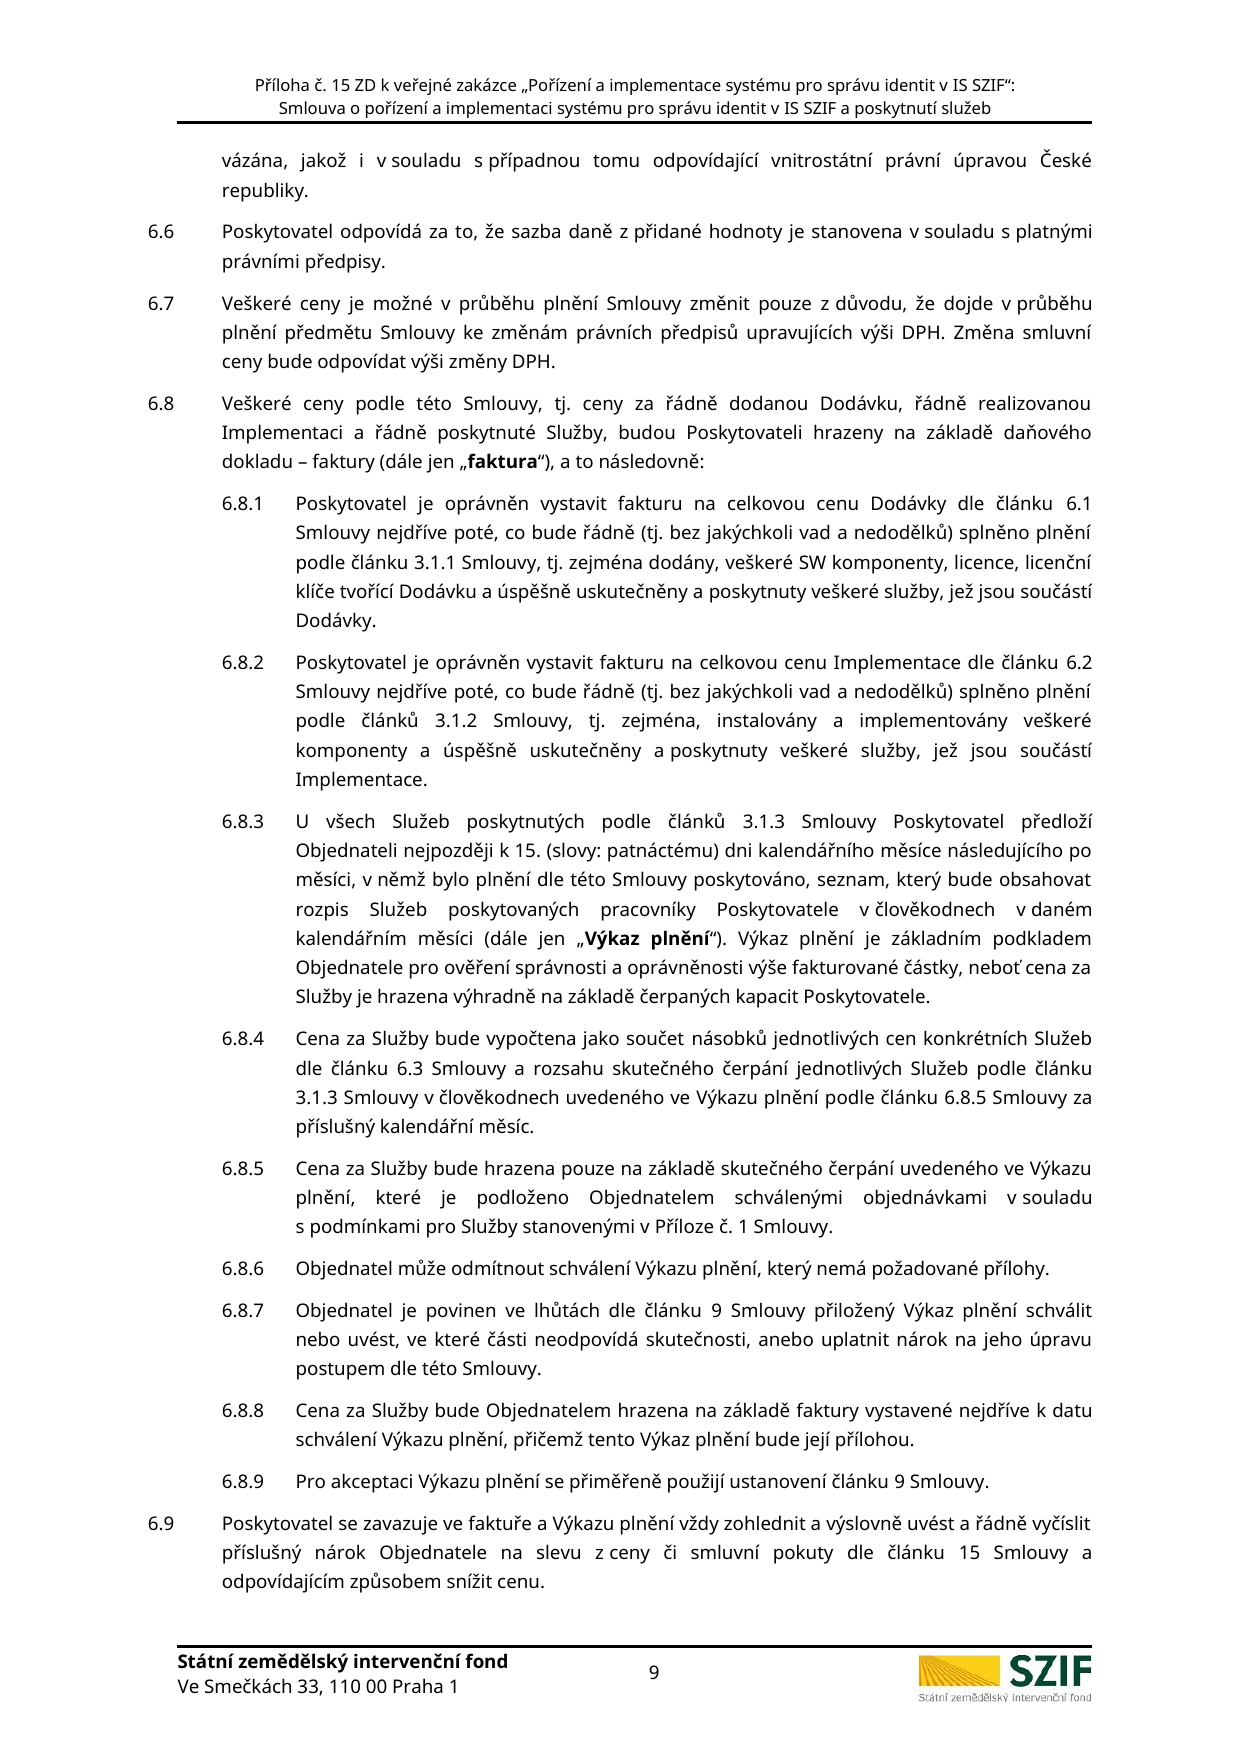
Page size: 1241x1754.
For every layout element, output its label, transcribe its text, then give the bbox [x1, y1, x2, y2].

subtitle Poskytovatel je oprávněn vystavit fakturu na celkovou cenu Dodávky dle článku 6.1 Smlouvy nejdříve poté, co bude řádně (tj. bez jakýchkoli vad a nedodělků) splněno plnění podle článku 3.1.1 Smlouvy, tj. zejména dodány, veškeré SW komponenty, licence, licenční klíče tvořící Dodávku a úspěšně uskutečněny a poskytnuty veškeré služby, jež jsou součástí Dodávky. [222, 490, 1092, 633]
subtitle Poskytovatel odpovídá za to, že sazba daně z přidané hodnoty je stanovena v souladu s platnými právními předpisy. [148, 219, 1092, 273]
picture [915, 1655, 1093, 1702]
subtitle Poskytovatel se zavazuje ve faktuře a Výkazu plnění vždy zohlednit a výslovně uvést a řádně vyčíslit příslušný nárok Objednatele na slevu z ceny či smluvní pokuty dle článku 15 Smlouvy a odpovídajícím způsobem snížit cenu. [148, 1510, 1092, 1594]
subtitle Poskytovatel je oprávněn vystavit fakturu na celkovou cenu Implementace dle článku 6.2 Smlouvy nejdříve poté, co bude řádně (tj. bez jakýchkoli vad a nedodělků) splněno plnění podle článků 3.1.2 Smlouvy, tj. zejména, instalovány a implementovány veškeré komponenty a úspěšně uskutečněny a poskytnuty veškeré služby, jež jsou součástí Implementace. [222, 649, 1092, 792]
subtitle Pro akceptaci Výkazu plnění se přiměřeně použijí ustanovení článku 9 Smlouvy. [222, 1468, 1092, 1494]
subtitle U všech Služeb poskytnutých podle článků 3.1.3 Smlouvy Poskytovatel předloží Objednateli nejpozději k 15. (slovy: patnáctému) dni kalendářního měsíce následujícího po měsíci, v němž bylo plnění dle této Smlouvy poskytováno, seznam, který bude obsahovat rozpis Služeb poskytovaných pracovníky Poskytovatele v člověkodnech v daném kalendářním měsíci (dále jen „Výkaz plnění“). Výkaz plnění je základním podkladem Objednatele pro ověření správnosti a oprávněnosti výše fakturované částky, neboť cena za Služby je hrazena výhradně na základě čerpaných kapacit Poskytovatele. [222, 808, 1092, 1009]
subtitle Objednatel je povinen ve lhůtách dle článku 9 Smlouvy přiložený Výkaz plnění schválit nebo uvést, ve které části neodpovídá skutečnosti, anebo uplatnit nárok na jeho úpravu postupem dle této Smlouvy. [222, 1297, 1092, 1381]
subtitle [148, 148, 1092, 202]
subtitle Objednatel může odmítnout schválení Výkazu plnění, který nemá požadované přílohy. [222, 1255, 1092, 1281]
subtitle Cena za Služby bude vypočtena jako součet násobků jednotlivých cen konkrétních Služeb dle článku 6.3 Smlouvy a rozsahu skutečného čerpání jednotlivých Služeb podle článku 3.1.3 Smlouvy v člověkodnech uvedeného ve Výkazu plnění podle článku 6.8.5 Smlouvy za příslušný kalendářní měsíc. [222, 1026, 1092, 1139]
subtitle Veškeré ceny je možné v průběhu plnění Smlouvy změnit pouze z důvodu, že dojde v průběhu plnění předmětu Smlouvy ke změnám právních předpisů upravujících výši DPH. Změna smluvní ceny bude odpovídat výši změny DPH. [148, 290, 1092, 374]
subtitle Cena za Služby bude Objednatelem hrazena na základě faktury vystavené nejdříve k datu schválení Výkazu plnění, přičemž tento Výkaz plnění bude její přílohou. [222, 1397, 1092, 1452]
subtitle Cena za Služby bude hrazena pouze na základě skutečného čerpání uvedeného ve Výkazu plnění, které je podloženo Objednatelem schválenými objednávkami v souladu s podmínkami pro Služby stanovenými v Příloze č. 1 Smlouvy. [222, 1155, 1092, 1239]
subtitle Veškeré ceny podle této Smlouvy, tj. ceny za řádně dodanou Dodávku, řádně realizovanou Implementaci a řádně poskytnuté Služby, budou Poskytovateli hrazeny na základě daňového dokladu – faktury (dále jen „faktura“), a to následovně: [148, 390, 1092, 474]
